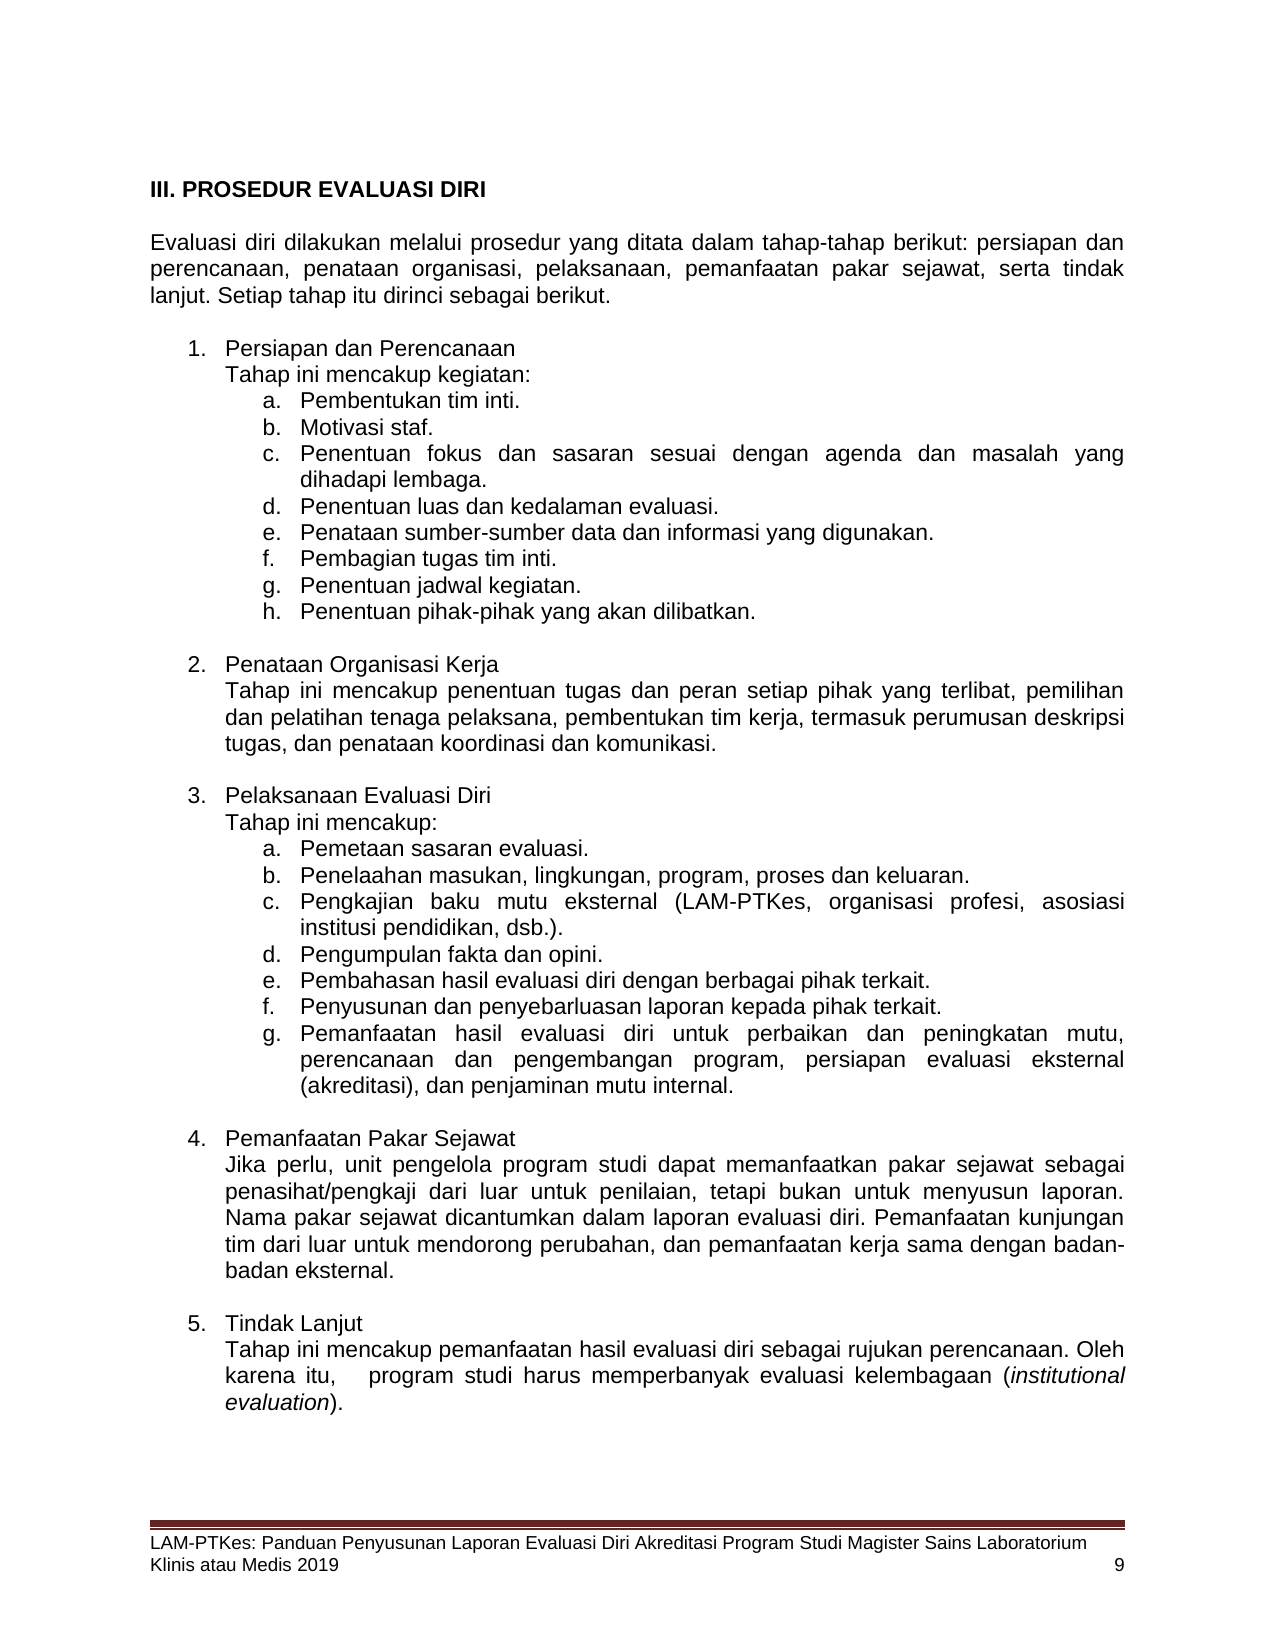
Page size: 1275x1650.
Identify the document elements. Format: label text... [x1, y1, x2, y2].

list Pemetaan sasaran evaluasi. [262, 835, 1125, 862]
list Penyusunan dan penyebarluasan laporan kepada pihak terkait. [262, 993, 1125, 1020]
list Penelaahan masukan, lingkungan, program, proses dan keluaran. [262, 862, 1125, 888]
list Pengumpulan fakta dan opini. [262, 941, 1125, 967]
list Pemanfaatan Pakar Sejawat [187, 1125, 1125, 1151]
list Penataan sumber-sumber data dan informasi yang digunakan. [262, 519, 1125, 545]
list Penataan Organisasi Kerja [187, 651, 1125, 677]
list Penentuan pihak-pihak yang akan dilibatkan. [262, 598, 1125, 624]
list Persiapan dan Perencanaan [187, 334, 1125, 361]
list Penentuan fokus dan sasaran sesuai dengan agenda dan masalah yang dihadapi lembaga. [262, 440, 1125, 493]
list Motivasi staf. [262, 413, 1125, 440]
text Tahap ini mencakup pemanfaatan hasil evaluasi diri sebagai rujukan perencanaan. Oleh karena itu, program studi harus memperbanyak evaluasi kelembagaan (institutional evaluation). [225, 1336, 1125, 1415]
list Tindak Lanjut [187, 1309, 1125, 1336]
list Pemanfaatan hasil evaluasi diri untuk perbaikan dan peningkatan mutu, perencanaan dan pengembangan program, persiapan evaluasi eksternal (akreditasi), dan penjaminan mutu internal. [262, 1020, 1125, 1099]
list Penentuan luas dan kedalaman evaluasi. [262, 493, 1125, 519]
text Tahap ini mencakup: [225, 809, 1125, 835]
list Pembagian tugas tim inti. [262, 545, 1125, 572]
subtitle III. PROSEDUR EVALUASI DIRI [150, 176, 1125, 203]
list Pelaksanaan Evaluasi Diri [187, 782, 1125, 809]
text Evaluasi diri dilakukan melalui prosedur yang ditata dalam tahap-tahap berikut: persiapan dan perencanaan, penataan organisasi, pelaksanaan, pemanfaatan pakar sejawat, serta tindak lanjut. Setiap tahap itu dirinci sebagai berikut. [150, 229, 1125, 308]
list Pembentukan tim inti. [262, 387, 1125, 413]
list Pembahasan hasil evaluasi diri dengan berbagai pihak terkait. [262, 967, 1125, 993]
text Tahap ini mencakup penentuan tugas dan peran setiap pihak yang terlibat, pemilihan dan pelatihan tenaga pelaksana, pembentukan tim kerja, termasuk perumusan deskripsi tugas, dan penataan koordinasi dan komunikasi. [225, 677, 1125, 756]
text Jika perlu, unit pengelola program studi dapat memanfaatkan pakar sejawat sebagai penasihat/pengkaji dari luar untuk penilaian, tetapi bukan untuk menyusun laporan. Nama pakar sejawat dicantumkan dalam laporan evaluasi diri. Pemanfaatan kunjungan tim dari luar untuk mendorong perubahan, dan pemanfaatan kerja sama dengan badan-badan eksternal. [225, 1151, 1125, 1283]
list Pengkajian baku mutu eksternal (LAM-PTKes, organisasi profesi, asosiasi institusi pendidikan, dsb.). [262, 888, 1125, 941]
text Tahap ini mencakup kegiatan: [225, 361, 1125, 387]
list Penentuan jadwal kegiatan. [262, 572, 1125, 598]
